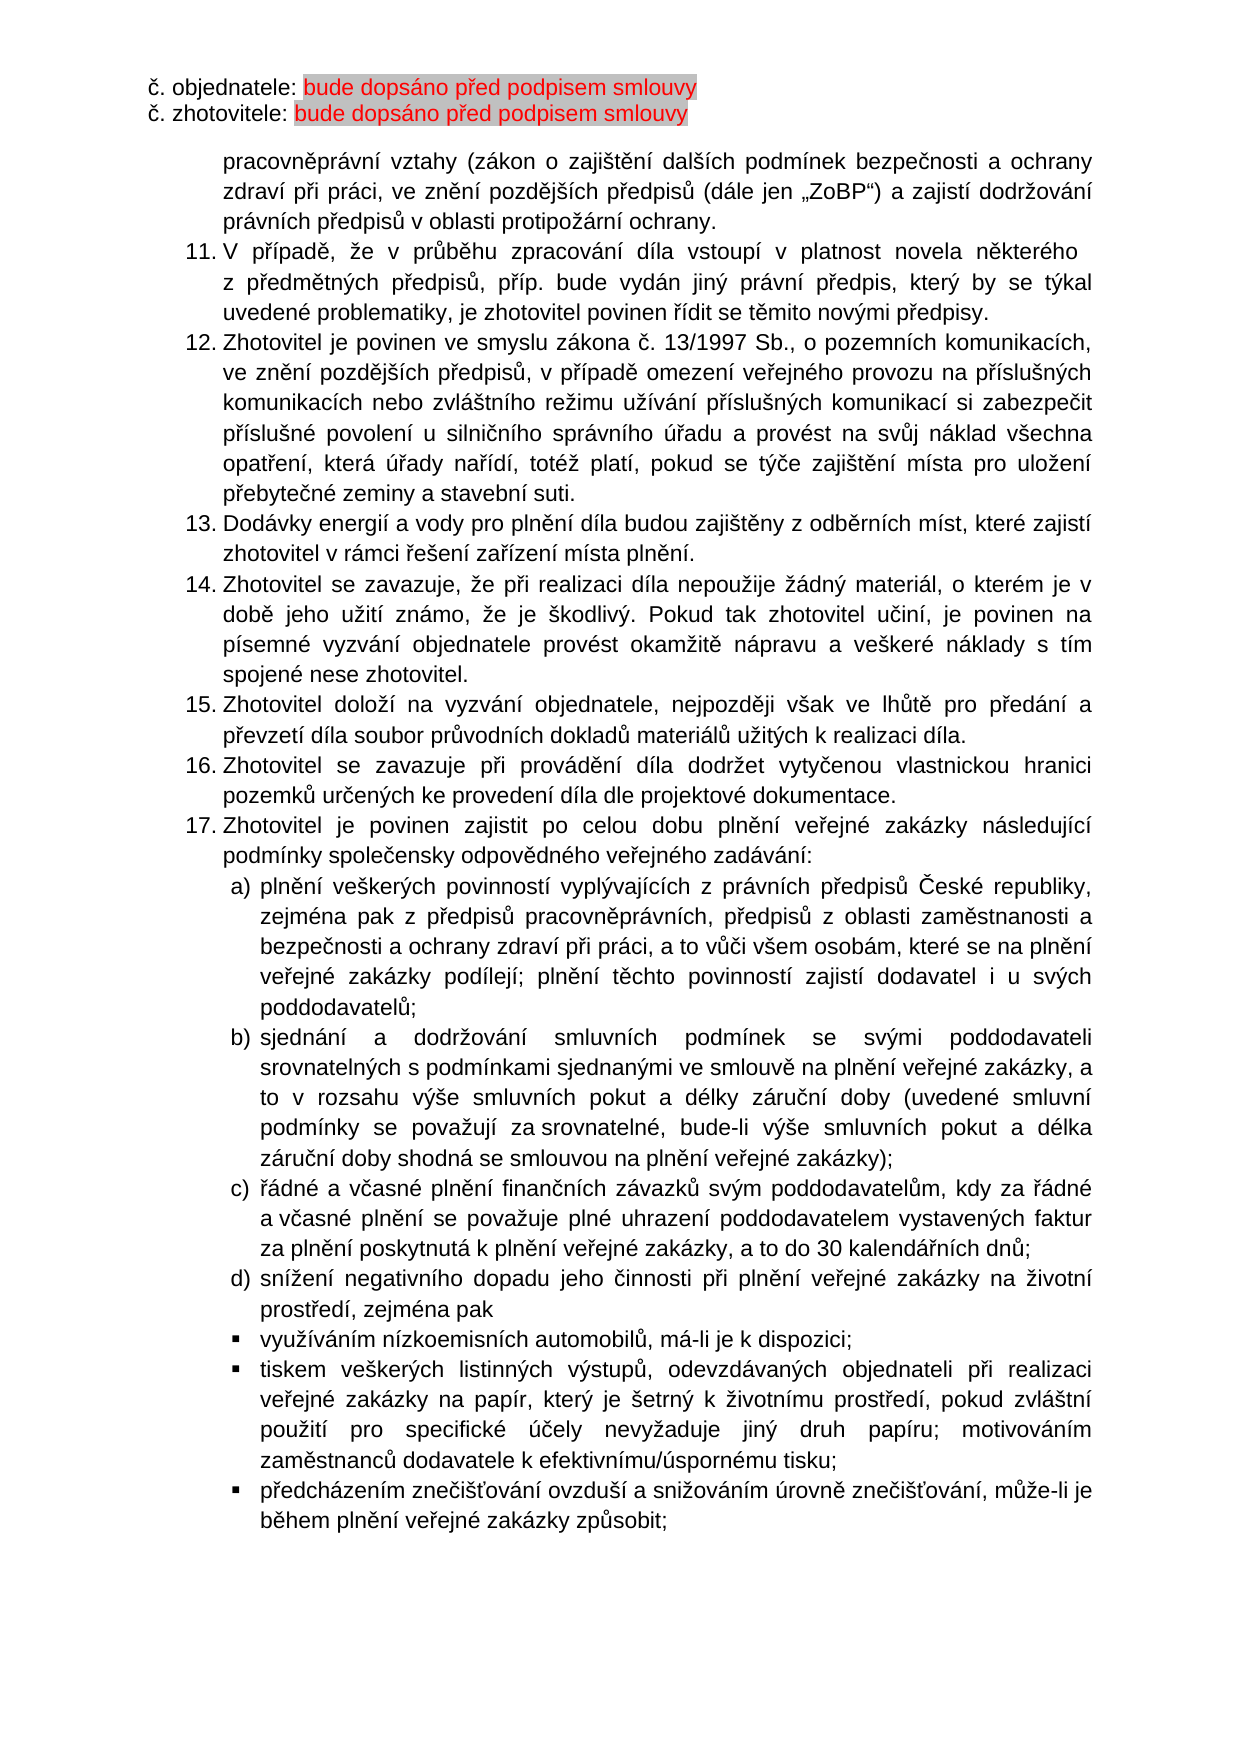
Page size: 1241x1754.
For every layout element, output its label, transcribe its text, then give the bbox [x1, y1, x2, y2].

list Zhotovitel je povinen ve smyslu zákona č. 13/1997 Sb., o pozemních komunikacích, ve znění pozdějších předpisů, v případě omezení veřejného provozu na příslušných komunikacích nebo zvláštního režimu užívání příslušných komunikací si zabezpečit příslušné povolení u silničního správního úřadu a provést na svůj náklad všechna opatření, která úřady nařídí, totéž platí, pokud se týče zajištění místa pro uložení přebytečné zeminy a stavební suti. [185, 329, 1093, 506]
list předcházením znečišťování ovzduší a snižováním úrovně znečišťování, může-li je během plnění veřejné zakázky způsobit; [230, 1477, 1093, 1533]
list Dodávky energií a vody pro plnění díla budou zajištěny z odběrních míst, které zajistí zhotovitel v rámci řešení zařízení místa plnění. [185, 510, 1093, 567]
list snížení negativního dopadu jeho činnosti při plnění veřejné zakázky na životní prostředí, zejména pak [230, 1265, 1093, 1322]
list tiskem veškerých listinných výstupů, odevzdávaných objednateli při realizaci veřejné zakázky na papír, který je šetrný k životnímu prostředí, pokud zvláštní použití pro specifické účely nevyžaduje jiný druh papíru; motivováním zaměstnanců dodavatele k efektivnímu/úspornému tisku; [230, 1356, 1093, 1473]
list Zhotovitel se zavazuje, že při realizaci díla nepoužije žádný materiál, o kterém je v době jeho užití známo, že je škodlivý. Pokud tak zhotovitel učiní, je povinen na písemné vyzvání objednatele provést okamžitě nápravu a veškeré náklady s tím spojené nese zhotovitel. [185, 571, 1093, 687]
list Zhotovitel je povinen zajistit po celou dobu plnění veřejné zakázky následující podmínky společensky odpovědného veřejného zadávání: [185, 812, 1093, 869]
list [185, 148, 1093, 234]
list řádné a včasné plnění finančních závazků svým poddodavatelům, kdy za řádné a včasné plnění se považuje plné uhrazení poddodavatelem vystavených faktur za plnění poskytnutá k plnění veřejné zakázky, a to do 30 kalendářních dnů; [230, 1175, 1093, 1261]
list využíváním nízkoemisních automobilů, má-li je k dispozici; [230, 1326, 1093, 1352]
list Zhotovitel se zavazuje při provádění díla dodržet vytyčenou vlastnickou hranici pozemků určených ke provedení díla dle projektové dokumentace. [185, 752, 1093, 808]
list Zhotovitel doloží na vyzvání objednatele, nejpozději však ve lhůtě pro předání a převzetí díla soubor průvodních dokladů materiálů užitých k realizaci díla. [185, 691, 1093, 748]
list plnění veškerých povinností vyplývajících z právních předpisů České republiky, zejména pak z předpisů pracovněprávních, předpisů z oblasti zaměstnanosti a bezpečnosti a ochrany zdraví při práci, a to vůči všem osobám, které se na plnění veřejné zakázky podílejí; plnění těchto povinností zajistí dodavatel i u svých poddodavatelů; [230, 873, 1093, 1020]
list V případě, že v průběhu zpracování díla vstoupí v platnost novela některého z předmětných předpisů, příp. bude vydán jiný právní předpis, který by se týkal uvedené problematiky, je zhotovitel povinen řídit se těmito novými předpisy. [185, 238, 1093, 325]
list sjednání a dodržování smluvních podmínek se svými poddodavateli srovnatelných s podmínkami sjednanými ve smlouvě na plnění veřejné zakázky, a to v rozsahu výše smluvních pokut a délky záruční doby (uvedené smluvní podmínky se považují za srovnatelné, bude-li výše smluvních pokut a délka záruční doby shodná se smlouvou na plnění veřejné zakázky); [230, 1024, 1093, 1171]
